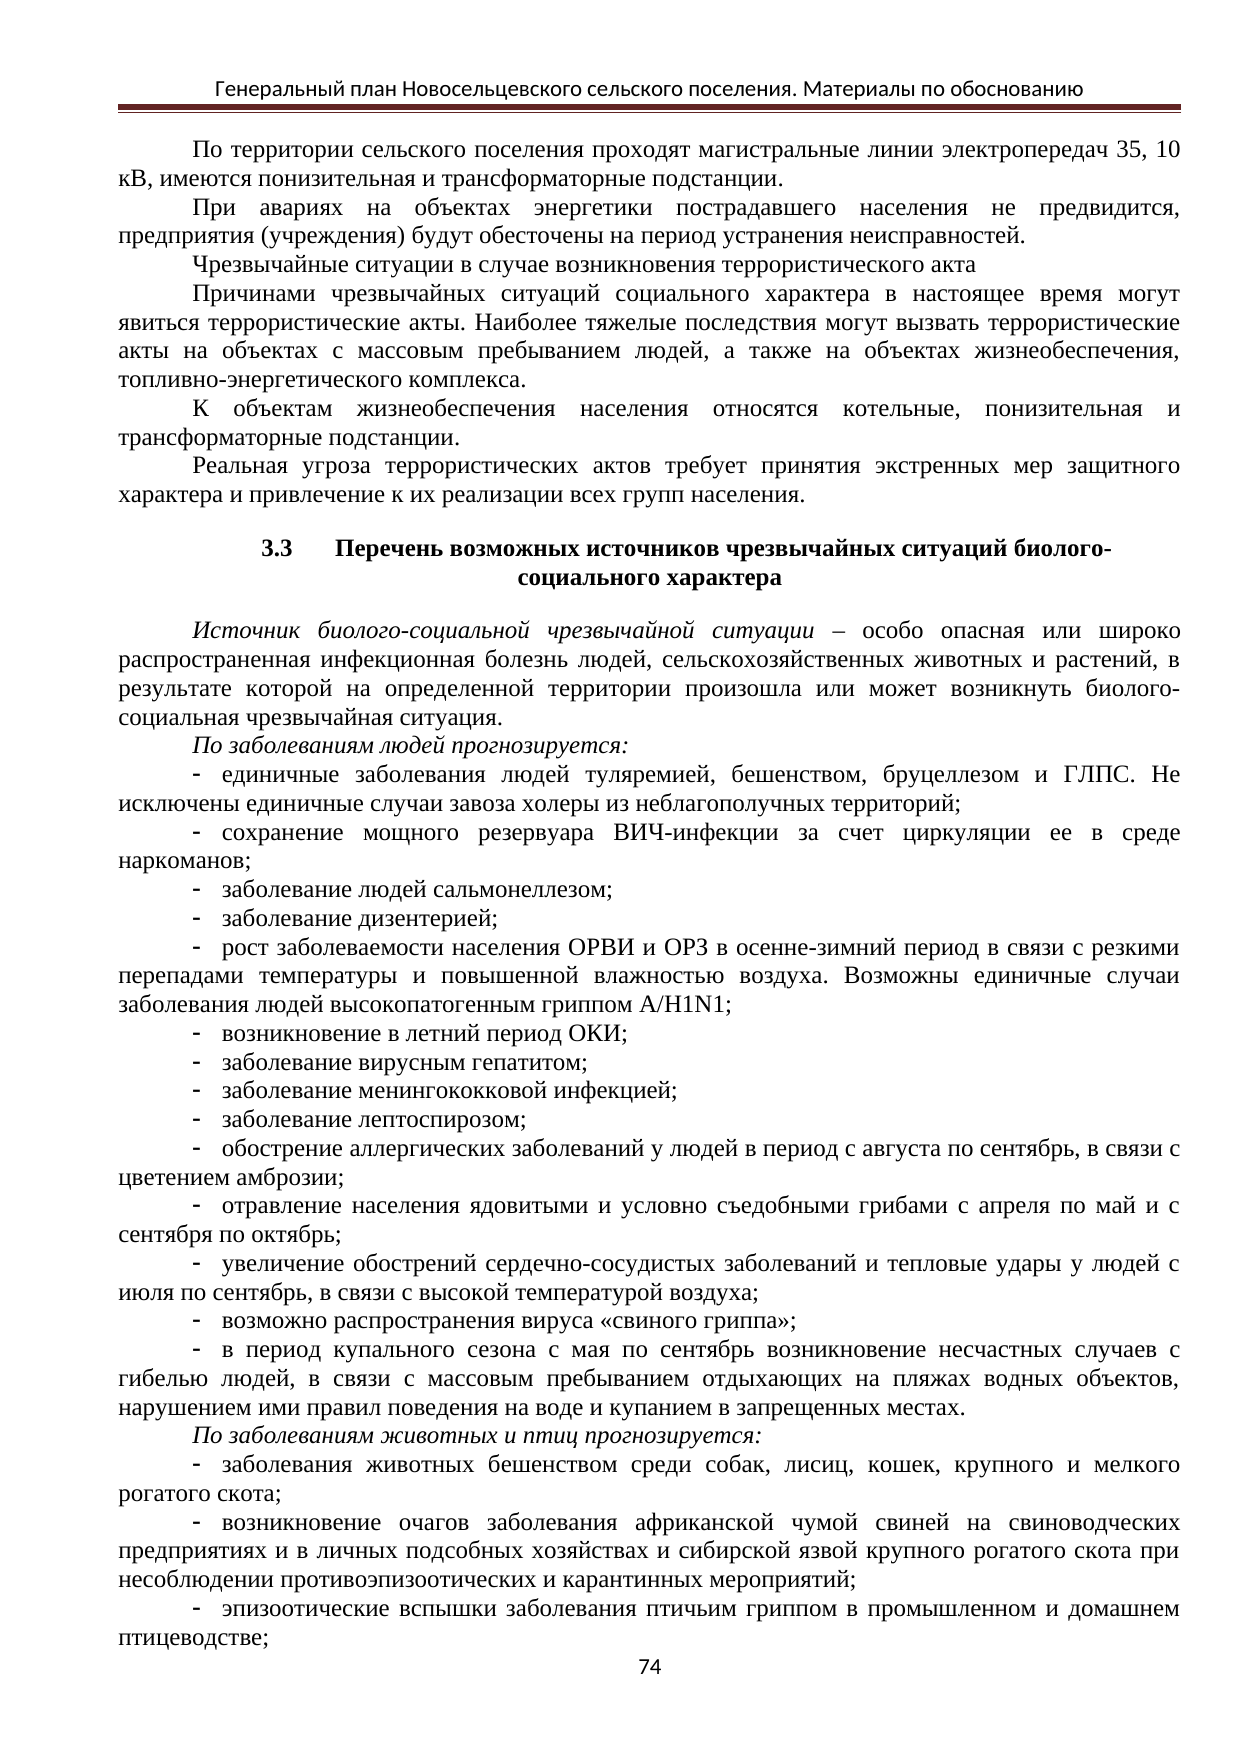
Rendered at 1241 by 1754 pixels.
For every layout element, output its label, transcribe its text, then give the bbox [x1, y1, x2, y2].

text Источник биолого-социальной чрезвычайной ситуации – особо опасная или широко распространенная инфекционная болезнь людей, сельскохозяйственных животных и растений, в результате которой на определенной территории произошла или может возникнуть биолого-социальная чрезвычайная ситуация. [118, 616, 1181, 731]
list заболевание менингококковой инфекцией; [118, 1076, 1181, 1104]
text По заболеваниям животных и птиц прогнозируется: [118, 1421, 1181, 1449]
list возникновение в летний период ОКИ; [118, 1018, 1181, 1047]
list единичные заболевания людей туляремией, бешенством, бруцеллезом и ГЛПС. Не исключены единичные случаи завоза холеры из неблагополучных территорий; [118, 759, 1181, 817]
text Причинами чрезвычайных ситуаций социального характера в настоящее время могут явиться террористические акты. Наиболее тяжелые последствия могут вызвать террористические акты на объектах с массовым пребыванием людей, а также на объектах жизнеобеспечения, топливно-энергетического комплекса. [118, 278, 1181, 393]
text К объектам жизнеобеспечения населения относятся котельные, понизительная и трансформаторные подстанции. [118, 393, 1181, 451]
list возможно распространения вируса «свиного гриппа»; [118, 1306, 1181, 1334]
text Реальная угроза террористических актов требует принятия экстренных мер защитного характера и привлечение к их реализации всех групп населения. [118, 451, 1181, 508]
list Перечень возможных источников чрезвычайных ситуаций биолого-социального характера [118, 533, 1181, 591]
list заболевание дизентерией; [118, 903, 1181, 932]
list обострение аллергических заболеваний у людей в период с августа по сентябрь, в связи с цветением амброзии; [118, 1133, 1181, 1191]
list заболевание лептоспирозом; [118, 1104, 1181, 1133]
text По заболеваниям людей прогнозируется: [118, 731, 1181, 759]
list увеличение обострений сердечно-сосудистых заболеваний и тепловые удары у людей с июля по сентябрь, в связи с высокой температурой воздуха; [118, 1248, 1181, 1306]
list отравление населения ядовитыми и условно съедобными грибами с апреля по май и с сентября по октябрь; [118, 1191, 1181, 1248]
list возникновение очагов заболевания африканской чумой свиней на свиноводческих предприятиях и в личных подсобных хозяйствах и сибирской язвой крупного рогатого скота при несоблюдении противоэпизоотических и карантинных мероприятий; [118, 1507, 1181, 1593]
list заболевания животных бешенством среди собак, лисиц, кошек, крупного и мелкого рогатого скота; [118, 1449, 1181, 1507]
list эпизоотические вспышки заболевания птичьим гриппом в промышленном и домашнем птицеводстве; [118, 1593, 1181, 1651]
list рост заболеваемости населения ОРВИ и ОРЗ в осенне-зимний период в связи с резкими перепадами температуры и повышенной влажностью воздуха. Возможны единичные случаи заболевания людей высокопатогенным гриппом A/H1N1; [118, 932, 1181, 1018]
list заболевание вирусным гепатитом; [118, 1047, 1181, 1076]
text По территории сельского поселения проходят магистральные линии электропередач 35, 10 кВ, имеются понизительная и трансформаторные подстанции. [118, 134, 1181, 192]
list сохранение мощного резервуара ВИЧ-инфекции за счет циркуляции ее в среде наркоманов; [118, 817, 1181, 874]
text Чрезвычайные ситуации в случае возникновения террористического акта [118, 249, 1181, 278]
list в период купального сезона с мая по сентябрь возникновение несчастных случаев с гибелью людей, в связи с массовым пребыванием отдыхающих на пляжах водных объектов, нарушением ими правил поведения на воде и купанием в запрещенных местах. [118, 1334, 1181, 1421]
text При авариях на объектах энергетики пострадавшего населения не предвидится, предприятия (учреждения) будут обесточены на период устранения неисправностей. [118, 192, 1181, 249]
list заболевание людей сальмонеллезом; [118, 874, 1181, 903]
